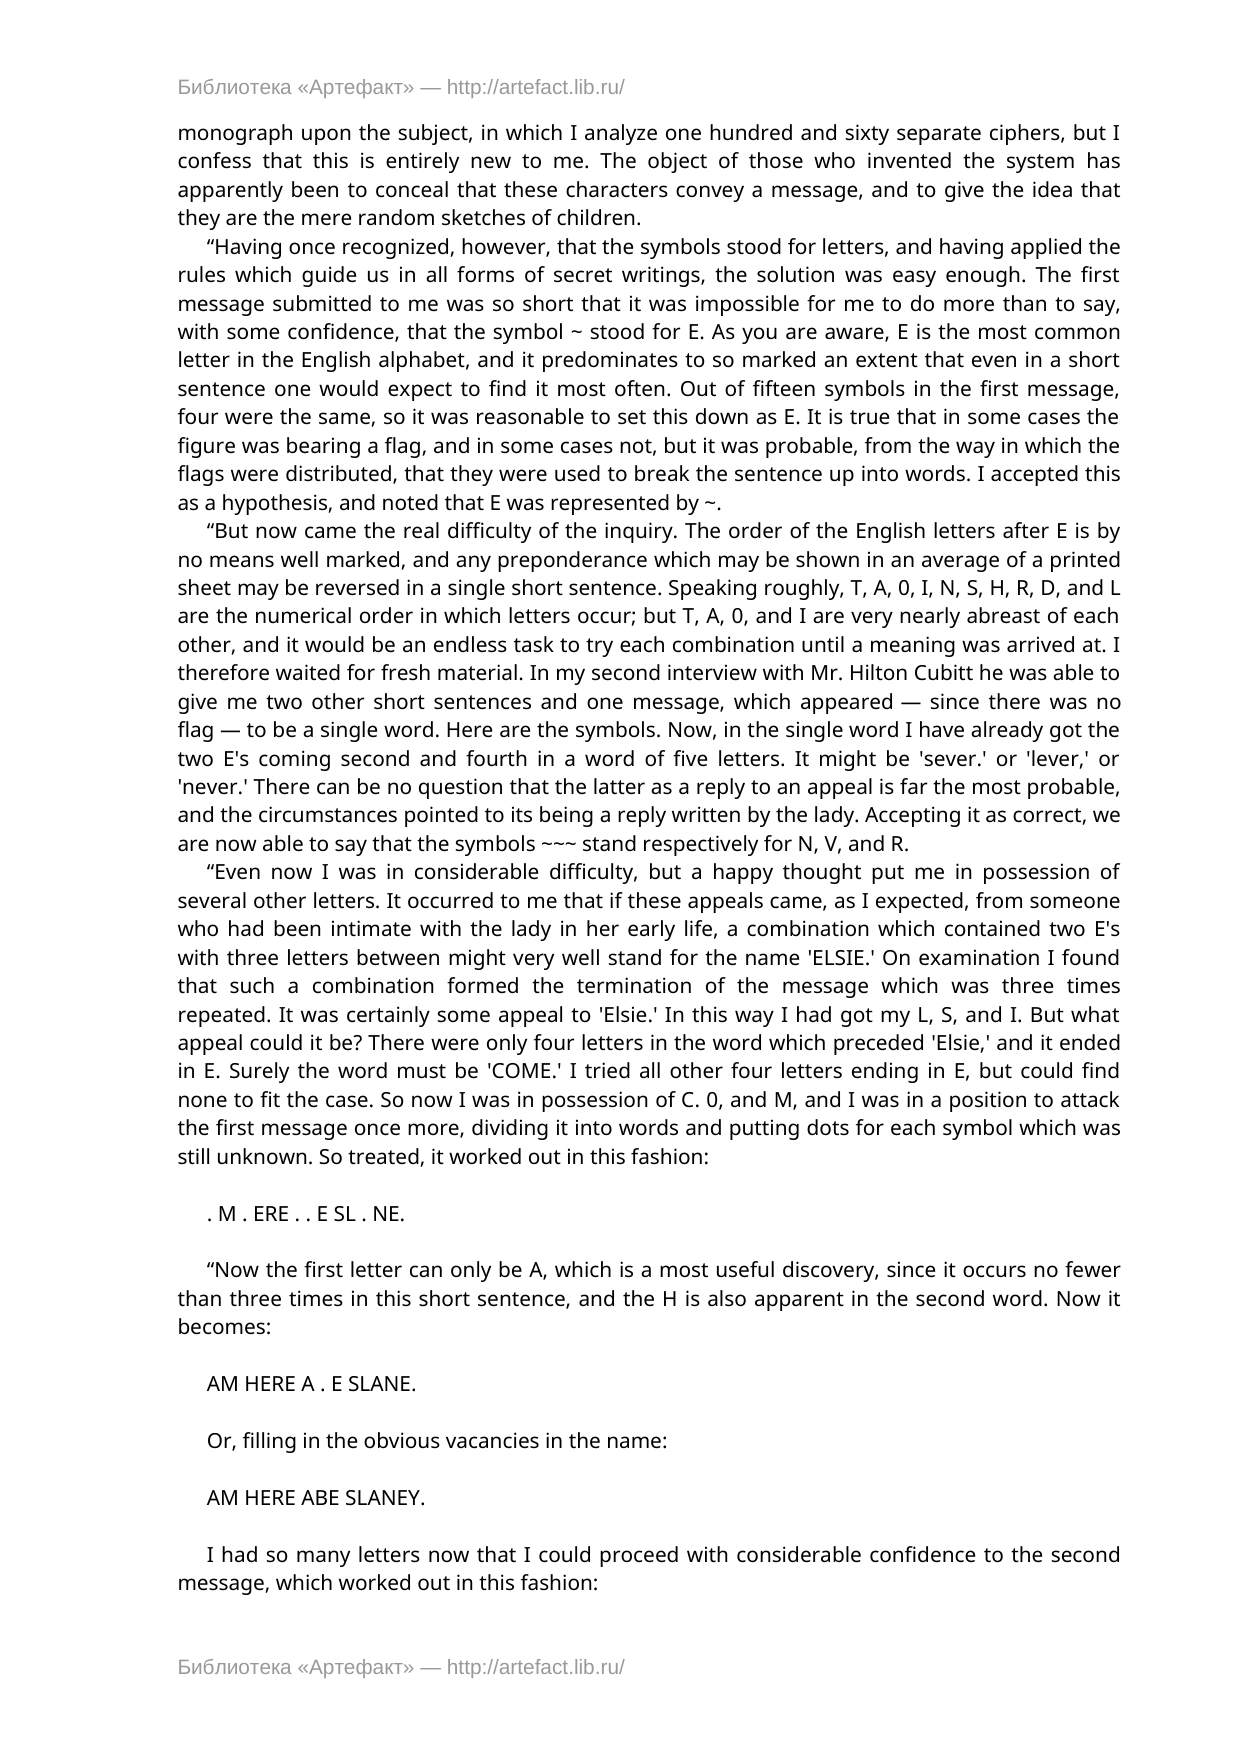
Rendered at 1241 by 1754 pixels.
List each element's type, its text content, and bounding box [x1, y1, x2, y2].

text . M . ERE . . E SL . NE. [177, 1199, 1122, 1227]
text I had so many letters now that I could proceed with considerable confidence to the second message, which worked out in this fashion: [177, 1540, 1122, 1597]
text AM HERE A . E SLANE. [177, 1369, 1122, 1398]
text AM HERE ABE SLANEY. [177, 1483, 1122, 1512]
text “Even now I was in considerable difficulty, but a happy thought put me in possession of several other letters. It occurred to me that if these appeals came, as I expected, from someone who had been intimate with the lady in her early life, a combination which contained two E's with three letters between might very well stand for the name 'ELSIE.' On examination I found that such a combination formed the termination of the message which was three times repeated. It was certainly some appeal to 'Elsie.' In this way I had got my L, S, and I. But what appeal could it be? There were only four letters in the word which preceded 'Elsie,' and it ended in E. Surely the word must be 'COME.' I tried all other four letters ending in E, but could find none to fit the case. So now I was in possession of C. 0, and M, and I was in a position to attack the first message once more, dividing it into words and putting dots for each symbol which was still unknown. So treated, it worked out in this fashion: [177, 857, 1122, 1170]
text Or, filling in the obvious vacancies in the name: [177, 1426, 1122, 1455]
text “But now came the real difficulty of the inquiry. The order of the English letters after E is by no means well marked, and any preponderance which may be shown in an average of a printed sheet may be reversed in a single short sentence. Speaking roughly, T, A, 0, I, N, S, H, R, D, and L are the numerical order in which letters occur; but T, A, 0, and I are very nearly abreast of each other, and it would be an endless task to try each combination until a meaning was arrived at. I therefore waited for fresh material. In my second interview with Mr. Hilton Cubitt he was able to give me two other short sentences and one message, which appeared — since there was no flag — to be a single word. Here are the symbols. Now, in the single word I have already got the two E's coming second and fourth in a word of five letters. It might be 'sever.' or 'lever,' or 'never.' There can be no question that the latter as a reply to an appeal is far the most probable, and the circumstances pointed to its being a reply written by the lady. Accepting it as correct, we are now able to say that the symbols ~~~ stand respectively for N, V, and R. [177, 516, 1122, 857]
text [177, 118, 1122, 232]
text “Now the first letter can only be A, which is a most useful discovery, since it occurs no fewer than three times in this short sentence, and the H is also apparent in the second word. Now it becomes: [177, 1256, 1122, 1341]
text “Having once recognized, however, that the symbols stood for letters, and having applied the rules which guide us in all forms of secret writings, the solution was easy enough. The first message submitted to me was so short that it was impossible for me to do more than to say, with some confidence, that the symbol ~ stood for E. As you are aware, E is the most common letter in the English alphabet, and it predominates to so marked an extent that even in a short sentence one would expect to find it most often. Out of fifteen symbols in the first message, four were the same, so it was reasonable to set this down as E. It is true that in some cases the figure was bearing a flag, and in some cases not, but it was probable, from the way in which the flags were distributed, that they were used to break the sentence up into words. I accepted this as a hypothesis, and noted that E was represented by ~. [177, 232, 1122, 516]
